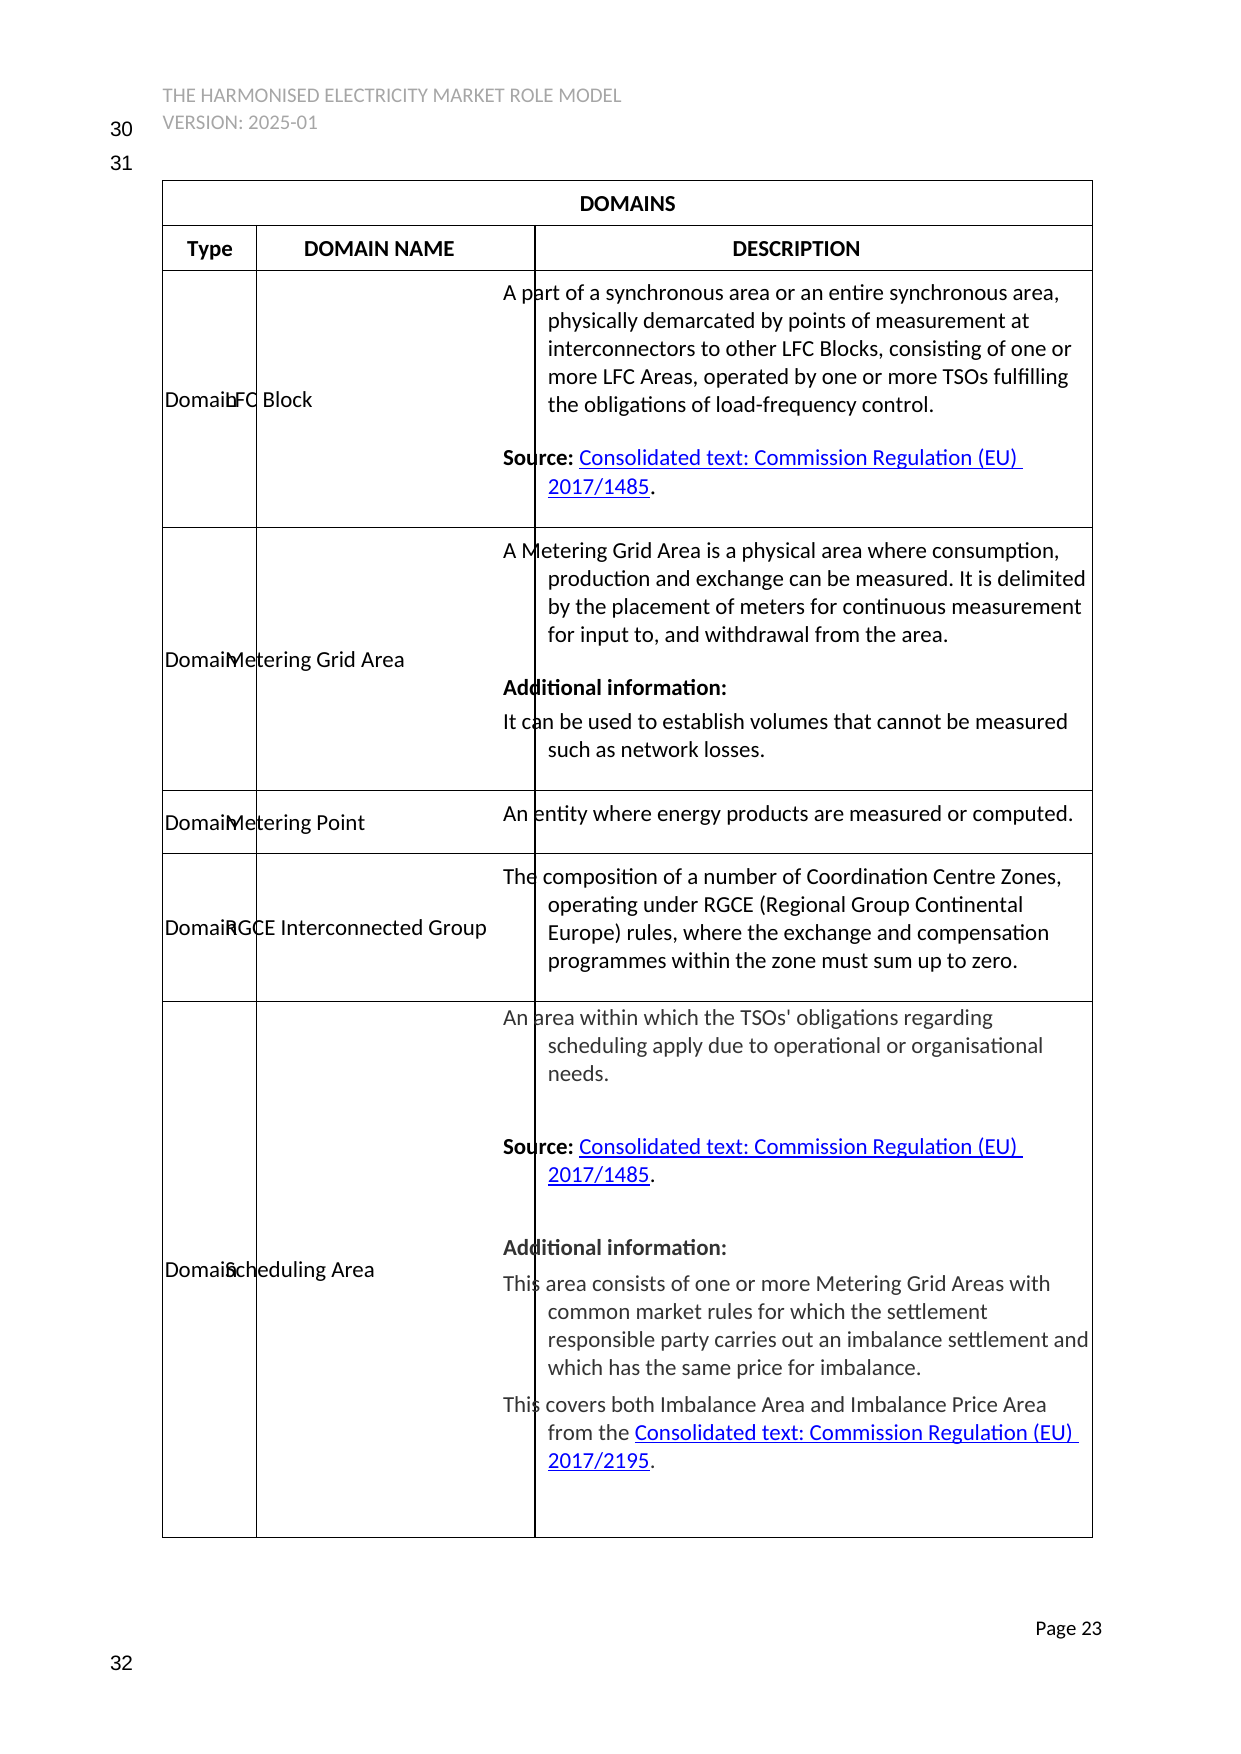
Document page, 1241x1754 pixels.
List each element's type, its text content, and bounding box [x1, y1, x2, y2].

table_cell Metering Grid Area [257, 528, 534, 790]
table_cell A part of a synchronous area or an entire synchronous area, physically demarcated by points of measurement at interconnectors to other LFC Blocks, consisting of one or more LFC Areas, operated by one or more TSOs fulfilling the obligations of load-frequency control. Source: Consolidated text: Commission Regulation (EU) 2017/1485. [536, 271, 1092, 527]
table_cell The composition of a number of Coordination Centre Zones, operating under RGCE (Regional Group Continental Europe) rules, where the exchange and compensation programmes within the zone must sum up to zero. [536, 854, 1092, 1001]
table_cell Metering Point [257, 791, 534, 853]
table_cell Type [163, 226, 256, 269]
table_header DOMAINS [163, 181, 1092, 225]
table_cell DOMAIN NAME [257, 226, 534, 269]
table_cell Domain [163, 271, 256, 527]
table_cell An area within which the TSOs' obligations regarding scheduling apply due to operational or organisational needs. Source: Consolidated text: Commission Regulation (EU) 2017/1485. Additional information: This area consists of one or more Metering Grid Areas with common market rules for which the settlement responsible party carries out an imbalance settlement and which has the same price for imbalance. This covers both Imbalance Area and Imbalance Price Area from the Consolidated text: Commission Regulation (EU) 2017/2195. [536, 1002, 1092, 1537]
table_cell LFC Block [257, 271, 534, 527]
table_cell An entity where energy products are measured or computed. [536, 791, 1092, 853]
table_cell Domain [163, 1002, 256, 1537]
table_cell RGCE Interconnected Group [257, 854, 534, 1001]
table_cell A Metering Grid Area is a physical area where consumption, production and exchange can be measured. It is delimited by the placement of meters for continuous measurement for input to, and withdrawal from the area. Additional information: It can be used to establish volumes that cannot be measured such as network losses. [536, 528, 1092, 790]
table_cell Domain [163, 791, 256, 853]
table_cell Domain [163, 854, 256, 1001]
table_cell DESCRIPTION [536, 226, 1092, 269]
table_cell Scheduling Area [257, 1002, 534, 1537]
table_cell Domain [163, 528, 256, 790]
